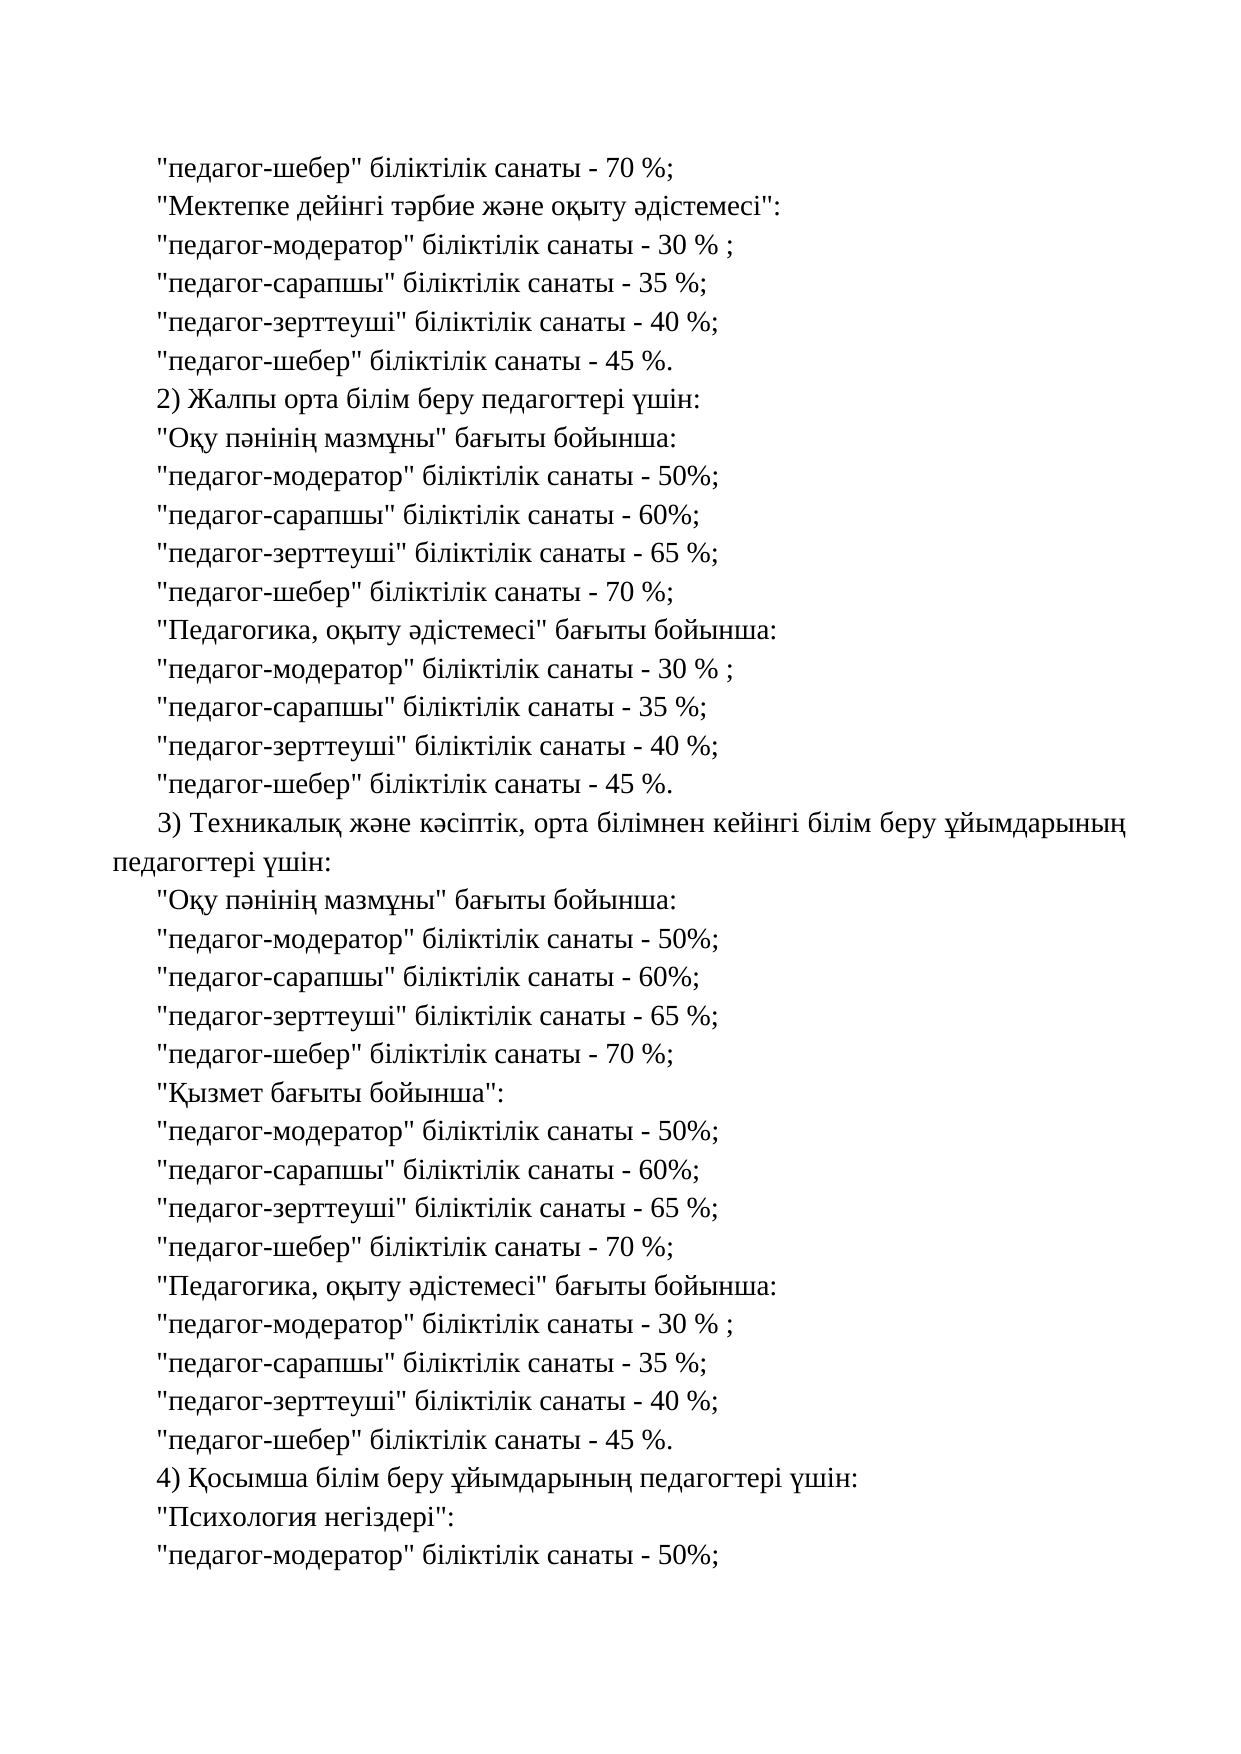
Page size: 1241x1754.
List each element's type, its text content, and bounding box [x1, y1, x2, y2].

text "педагог-сарапшы" біліктілік санаты - 60%; [112, 497, 1128, 530]
text "Оқу пәнінің мазмұны" бағыты бойынша: [112, 420, 1128, 453]
text "педагог-сарапшы" біліктілік санаты - 60%; [112, 1152, 1128, 1186]
text "педагог-сарапшы" біліктілік санаты - 60%; [112, 959, 1128, 993]
text "педагог-зерттеуші" біліктілік санаты - 65 %; [112, 1191, 1128, 1224]
text "педагог-модератор" біліктілік санаты - 50%; [112, 1113, 1128, 1147]
text "Педагогика, оқыту әдістемесі" бағыты бойынша: [112, 1268, 1128, 1301]
text "Мектепке дейінгі тәрбие және оқыту әдістемесі": [112, 188, 1128, 222]
text "педагог-сарапшы" біліктілік санаты - 35 %; [112, 1345, 1128, 1378]
text "педагог-зерттеуші" біліктілік санаты - 40 %; [112, 1383, 1128, 1417]
text "педагог-модератор" біліктілік санаты - 30 % ; [112, 651, 1128, 684]
text "педагог-зерттеуші" біліктілік санаты - 65 %; [112, 535, 1128, 569]
text "педагог-модератор" біліктілік санаты - 50%; [112, 1537, 1128, 1571]
text "педагог-модератор" біліктілік санаты - 30 % ; [112, 227, 1128, 261]
text "педагог-модератор" біліктілік санаты - 50%; [112, 921, 1128, 954]
text "педагог-шебер" біліктілік санаты - 70 %; [112, 150, 1128, 183]
text "педагог-сарапшы" біліктілік санаты - 35 %; [112, 689, 1128, 723]
text "педагог-шебер" біліктілік санаты - 45 %. [112, 343, 1128, 376]
text "педагог-модератор" біліктілік санаты - 50%; [112, 458, 1128, 492]
text "педагог-шебер" біліктілік санаты - 70 %; [112, 574, 1128, 607]
text "Оқу пәнінің мазмұны" бағыты бойынша: [112, 882, 1128, 916]
text "педагог-сарапшы" біліктілік санаты - 35 %; [112, 266, 1128, 299]
text "Психология негіздері": [112, 1499, 1128, 1532]
text 2) Жалпы орта білім беру педагогтері үшін: [112, 381, 1128, 415]
text "педагог-зерттеуші" біліктілік санаты - 40 %; [112, 728, 1128, 762]
text "педагог-зерттеуші" біліктілік санаты - 40 %; [112, 304, 1128, 338]
text 3) Техникалық және кәсіптік, орта білімнен кейінгі білім беру ұйымдарының педагогтері үшін: [112, 805, 1128, 877]
text "педагог-шебер" біліктілік санаты - 45 %. [112, 767, 1128, 800]
text "Педагогика, оқыту әдістемесі" бағыты бойынша: [112, 612, 1128, 646]
text "Қызмет бағыты бойынша": [112, 1075, 1128, 1108]
text "педагог-шебер" біліктілік санаты - 70 %; [112, 1036, 1128, 1070]
text "педагог-шебер" біліктілік санаты - 45 %. [112, 1422, 1128, 1455]
text 4) Қосымша білім беру ұйымдарының педагогтері үшін: [112, 1460, 1128, 1494]
text "педагог-модератор" біліктілік санаты - 30 % ; [112, 1306, 1128, 1340]
text "педагог-шебер" біліктілік санаты - 70 %; [112, 1229, 1128, 1263]
text "педагог-зерттеуші" біліктілік санаты - 65 %; [112, 998, 1128, 1031]
